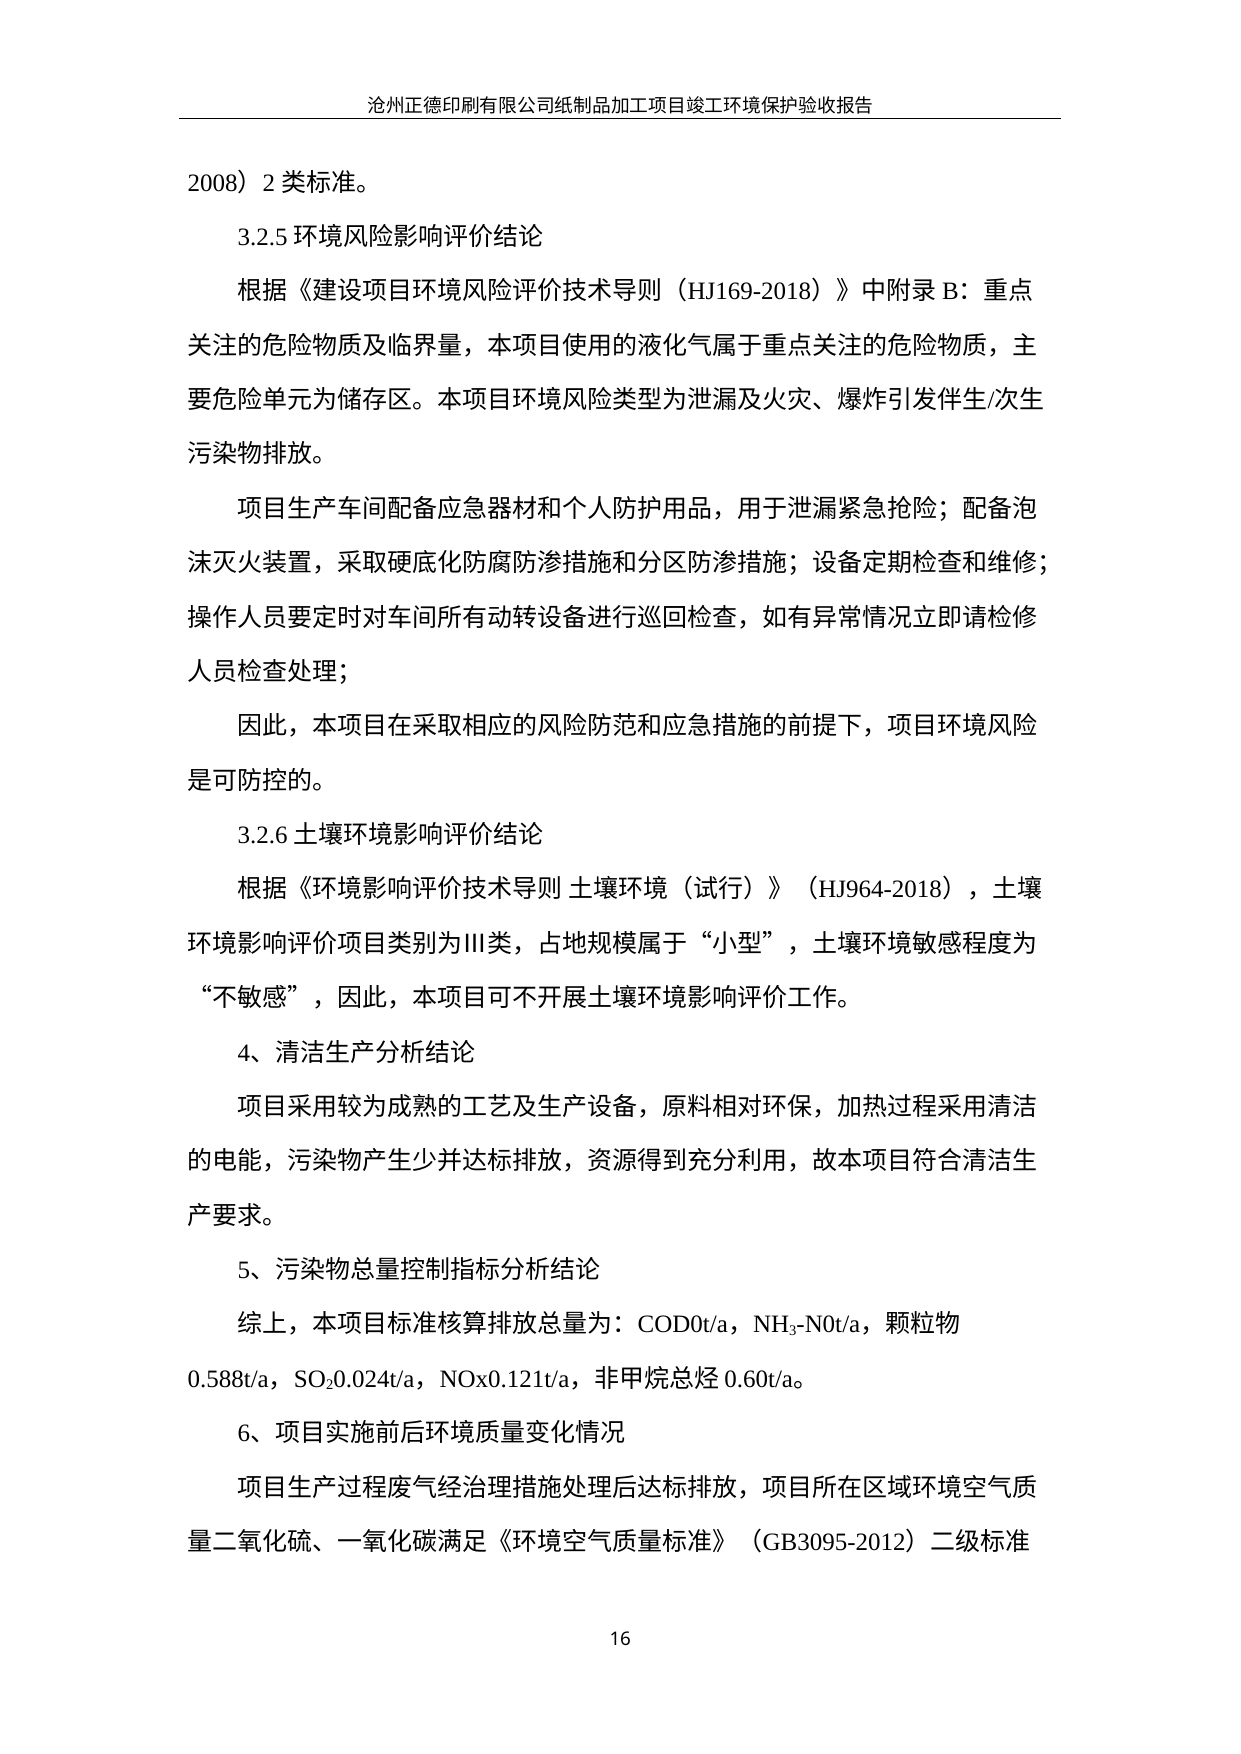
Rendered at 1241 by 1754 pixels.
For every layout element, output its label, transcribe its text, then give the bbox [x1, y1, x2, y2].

text 根据《建设项目环境风险评价技术导则（HJ169-2018）》中附录 B：重点关注的危险物质及临界量，本项目使用的液化气属于重点关注的危险物质，主要危险单元为储存区。本项目环境风险类型为泄漏及火灾、爆炸引发伴生/次生污染物排放。 [187, 271, 1053, 470]
list 清洁生产分析结论 [187, 1032, 1053, 1068]
text 6、项目实施前后环境质量变化情况 [187, 1413, 1053, 1449]
text 5、污染物总量控制指标分析结论 [187, 1249, 1053, 1286]
text 综上，本项目标准核算排放总量为：COD0t/a，NH3-N0t/a，颗粒物0.588t/a，SO20.024t/a，NOx0.121t/a，非甲烷总烃0.60t/a。 [187, 1304, 1053, 1394]
text 3.2.5 环境风险影响评价结论 [187, 216, 1053, 253]
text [187, 162, 1053, 198]
list 项目采用较为成熟的工艺及生产设备，原料相对环保，加热过程采用清洁的电能，污染物产生少并达标排放，资源得到充分利用，故本项目符合清洁生产要求。 [187, 1086, 1053, 1231]
text 根据《环境影响评价技术导则 土壤环境（试行）》（HJ964-2018），土壤环境影响评价项目类别为Ⅲ类，占地规模属于“小型”，土壤环境敏感程度为“不敏感”，因此，本项目可不开展土壤环境影响评价工作。 [187, 869, 1053, 1014]
text 项目生产车间配备应急器材和个人防护用品，用于泄漏紧急抢险；配备泡沫灭火装置，采取硬底化防腐防渗措施和分区防渗措施；设备定期检查和维修；操作人员要定时对车间所有动转设备进行巡回检查，如有异常情况立即请检修人员检查处理； [187, 488, 1053, 688]
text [187, 1467, 1053, 1558]
text 3.2.6 土壤环境影响评价结论 [187, 814, 1053, 851]
text 因此，本项目在采取相应的风险防范和应急措施的前提下，项目环境风险是可防控的。 [187, 706, 1053, 796]
